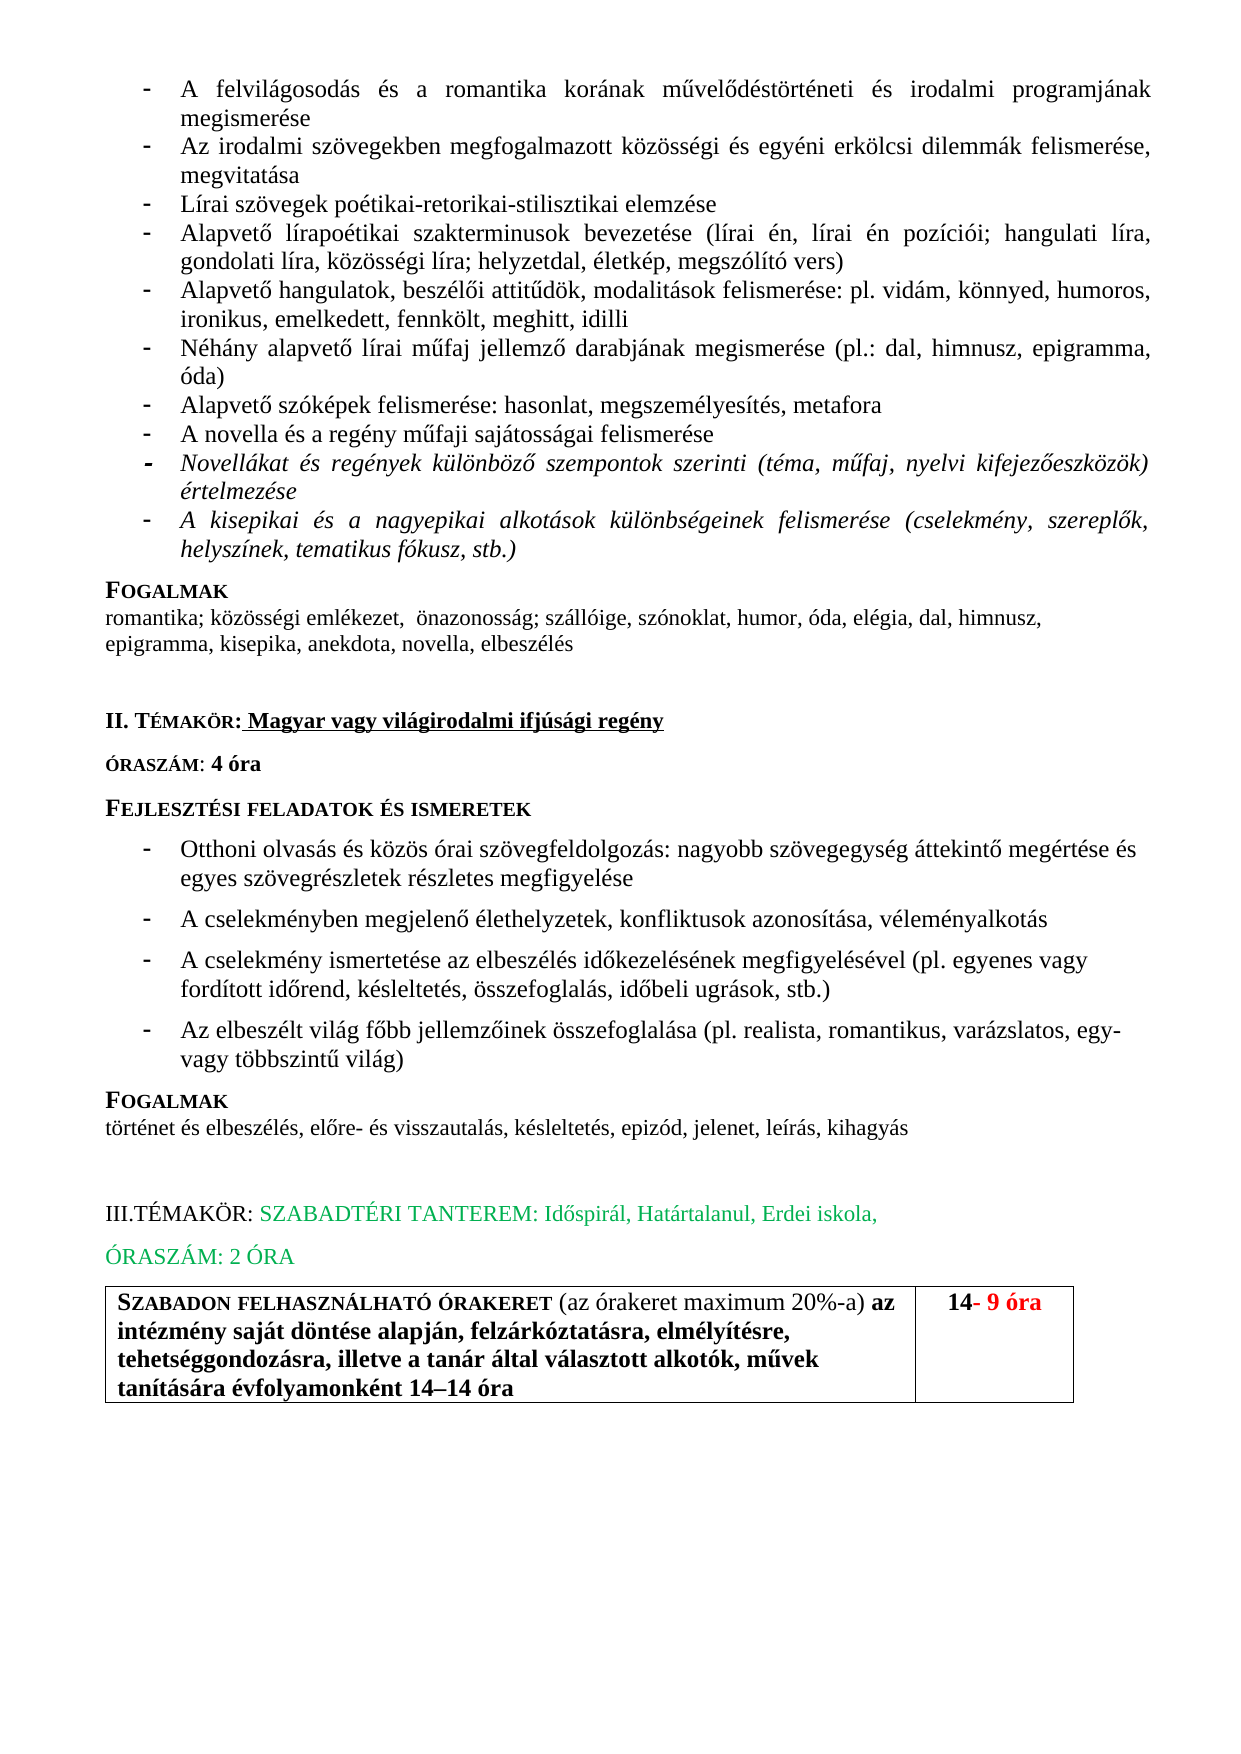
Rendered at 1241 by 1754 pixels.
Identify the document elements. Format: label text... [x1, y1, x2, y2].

subtitle Fogalmak [105, 1085, 1152, 1114]
subtitle Otthoni olvasás és közös órai szövegfeldolgozás: nagyobb szövegegység áttekintő megértése és egyes szövegrészletek részletes megfigyelése [143, 834, 1152, 891]
text ÓRASZÁM: 2 ÓRA [105, 1243, 1152, 1269]
text óraszám: 4 óra [105, 750, 1152, 776]
subtitle Fogalmak [105, 575, 1152, 604]
list Alapvető hangulatok, beszélői attitűdök, modalitások felismerése: pl. vidám, könnyed, humoros, ironikus, emelkedett, fennkölt, meghitt, idilli [143, 275, 1152, 333]
list Lírai szövegek poétikai-retorikai-stilisztikai elemzése [143, 189, 1152, 218]
subtitle A cselekmény ismertetése az elbeszélés időkezelésének megfigyelésével (pl. egyenes vagy fordított időrend, késleltetés, összefoglalás, időbeli ugrások, stb.) [143, 945, 1152, 1003]
list Néhány alapvető lírai műfaj jellemző darabjának megismerése (pl.: dal, himnusz, epigramma, óda) [143, 333, 1152, 390]
text III.TÉMAKÖR: SZABADTÉRI TANTEREM: Időspirál, Határtalanul, Erdei iskola, [105, 1200, 1152, 1226]
list Az irodalmi szövegekben megfogalmazott közösségi és egyéni erkölcsi dilemmák felismerése, megvitatása [143, 131, 1152, 189]
table_header 14- 9 óra [916, 1287, 1073, 1402]
list A novella és a regény műfaji sajátosságai felismerése [143, 419, 1152, 448]
subtitle A cselekményben megjelenő élethelyzetek, konfliktusok azonosítása, véleményalkotás [143, 904, 1152, 933]
list Alapvető lírapoétikai szakterminusok bevezetése (lírai én, lírai én pozíciói; hangulati líra, gondolati líra, közösségi líra; helyzetdal, életkép, megszólító vers) [143, 218, 1152, 275]
list A felvilágosodás és a romantika korának művelődéstörténeti és irodalmi programjának megismerése [143, 74, 1152, 131]
table_header Szabadon felhasználható órakeret (az órakeret maximum 20%-a) az intézmény saját döntése alapján, felzárkóztatásra, elmélyítésre, tehetséggondozásra, illetve a tanár által választott alkotók, művek tanítására évfolyamonként 14–14 óra [106, 1287, 915, 1402]
list Novellákat és regények különböző szempontok szerinti (téma, műfaj, nyelvi kifejezőeszközök) értelmezése [143, 448, 1152, 505]
list Alapvető szóképek felismerése: hasonlat, megszemélyesítés, metafora [143, 390, 1152, 419]
text II. Témakör: Magyar vagy világirodalmi ifjúsági regény [105, 707, 1152, 733]
list A kisepikai és a nagyepikai alkotások különbségeinek felismerése (cselekmény, szereplők, helyszínek, tematikus fókusz, stb.) [143, 505, 1152, 563]
subtitle Fejlesztési feladatok és ismeretek [105, 793, 1152, 821]
subtitle Az elbeszélt világ főbb jellemzőinek összefoglalása (pl. realista, romantikus, varázslatos, egy- vagy többszintű világ) [143, 1015, 1152, 1073]
text történet és elbeszélés, előre- és visszautalás, késleltetés, epizód, jelenet, leírás, kihagyás [105, 1114, 1152, 1140]
text romantika; közösségi emlékezet, önazonosság; szállóige, szónoklat, humor, óda, elégia, dal, himnusz, epigramma, kisepika, anekdota, novella, elbeszélés [105, 604, 1152, 657]
